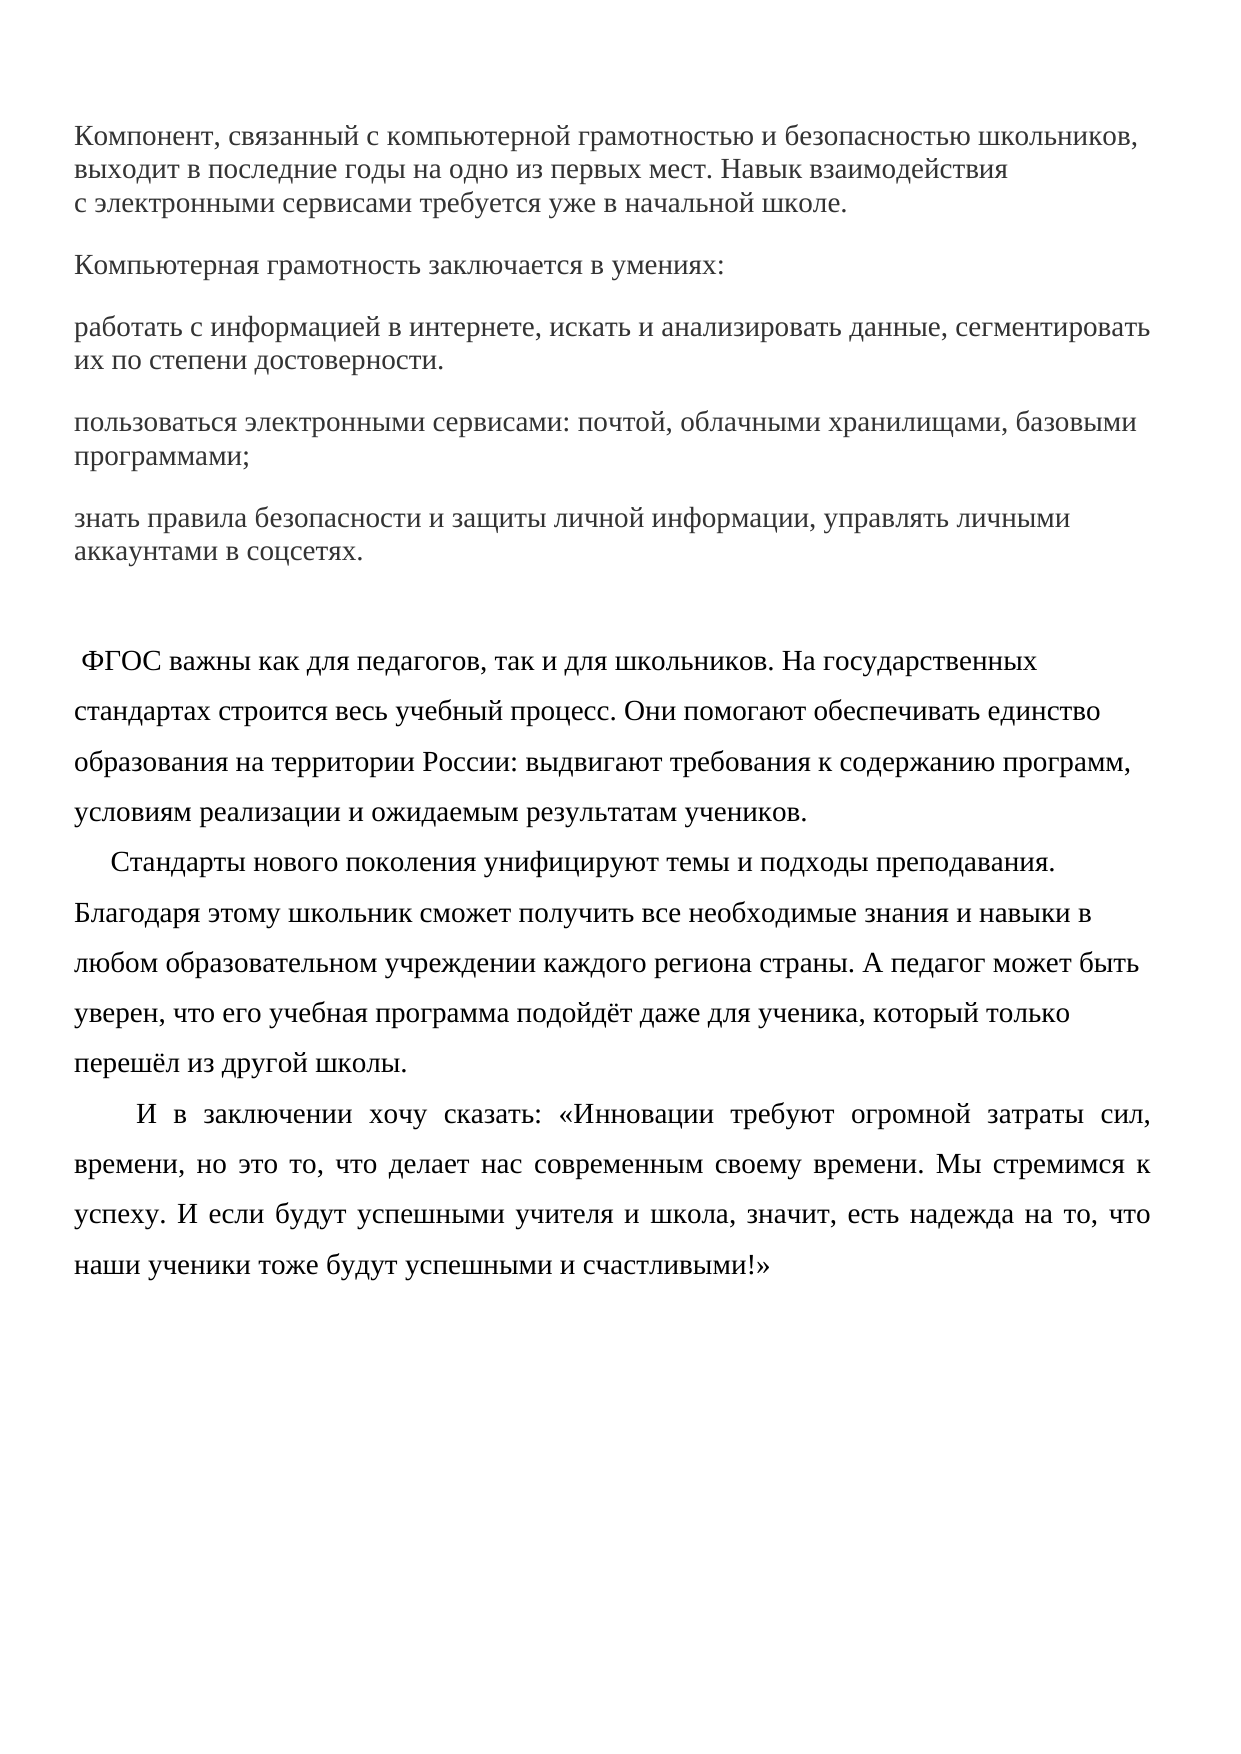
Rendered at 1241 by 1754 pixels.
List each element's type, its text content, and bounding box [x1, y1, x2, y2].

text знать правила безопасности и защиты личной информации, управлять личными аккаунтами в соцсетях. [74, 500, 1152, 567]
text пользоваться электронными сервисами: почтой, облачными хранилищами, базовыми программами; [74, 404, 1152, 471]
text Компонент, связанный с компьютерной грамотностью и безопасностью школьников, выходит в последние годы на одно из первых мест. Навык взаимодействия с электронными сервисами требуется уже в начальной школе. [74, 118, 1152, 219]
text Компьютерная грамотность заключается в умениях: [74, 247, 1152, 281]
text ФГОС важны как для педагогов, так и для школьников. На государственных стандартах строится весь учебный процесс. Они помогают обеспечивать единство образования на территории России: выдвигают требования к содержанию программ, условиям реализации и ожидаемым результатам учеников. [74, 643, 1152, 828]
text И в заключении хочу сказать: «Инновации требуют огромной затраты сил, времени, но это то, что делает нас современным своему времени. Мы стремимся к успеху. И если будут успешными учителя и школа, значит, есть надежда на то, что наши ученики тоже будут успешными и счастливыми!» [74, 1096, 1152, 1280]
text Стандарты нового поколения унифицируют темы и подходы преподавания. Благодаря этому школьник сможет получить все необходимые знания и навыки в любом образовательном учреждении каждого региона страны. А педагог может быть уверен, что его учебная программа подойдёт даже для ученика, который только перешёл из другой школы. [74, 844, 1152, 1079]
text работать с информацией в интернете, искать и анализировать данные, сегментировать их по степени достоверности. [74, 309, 1152, 376]
